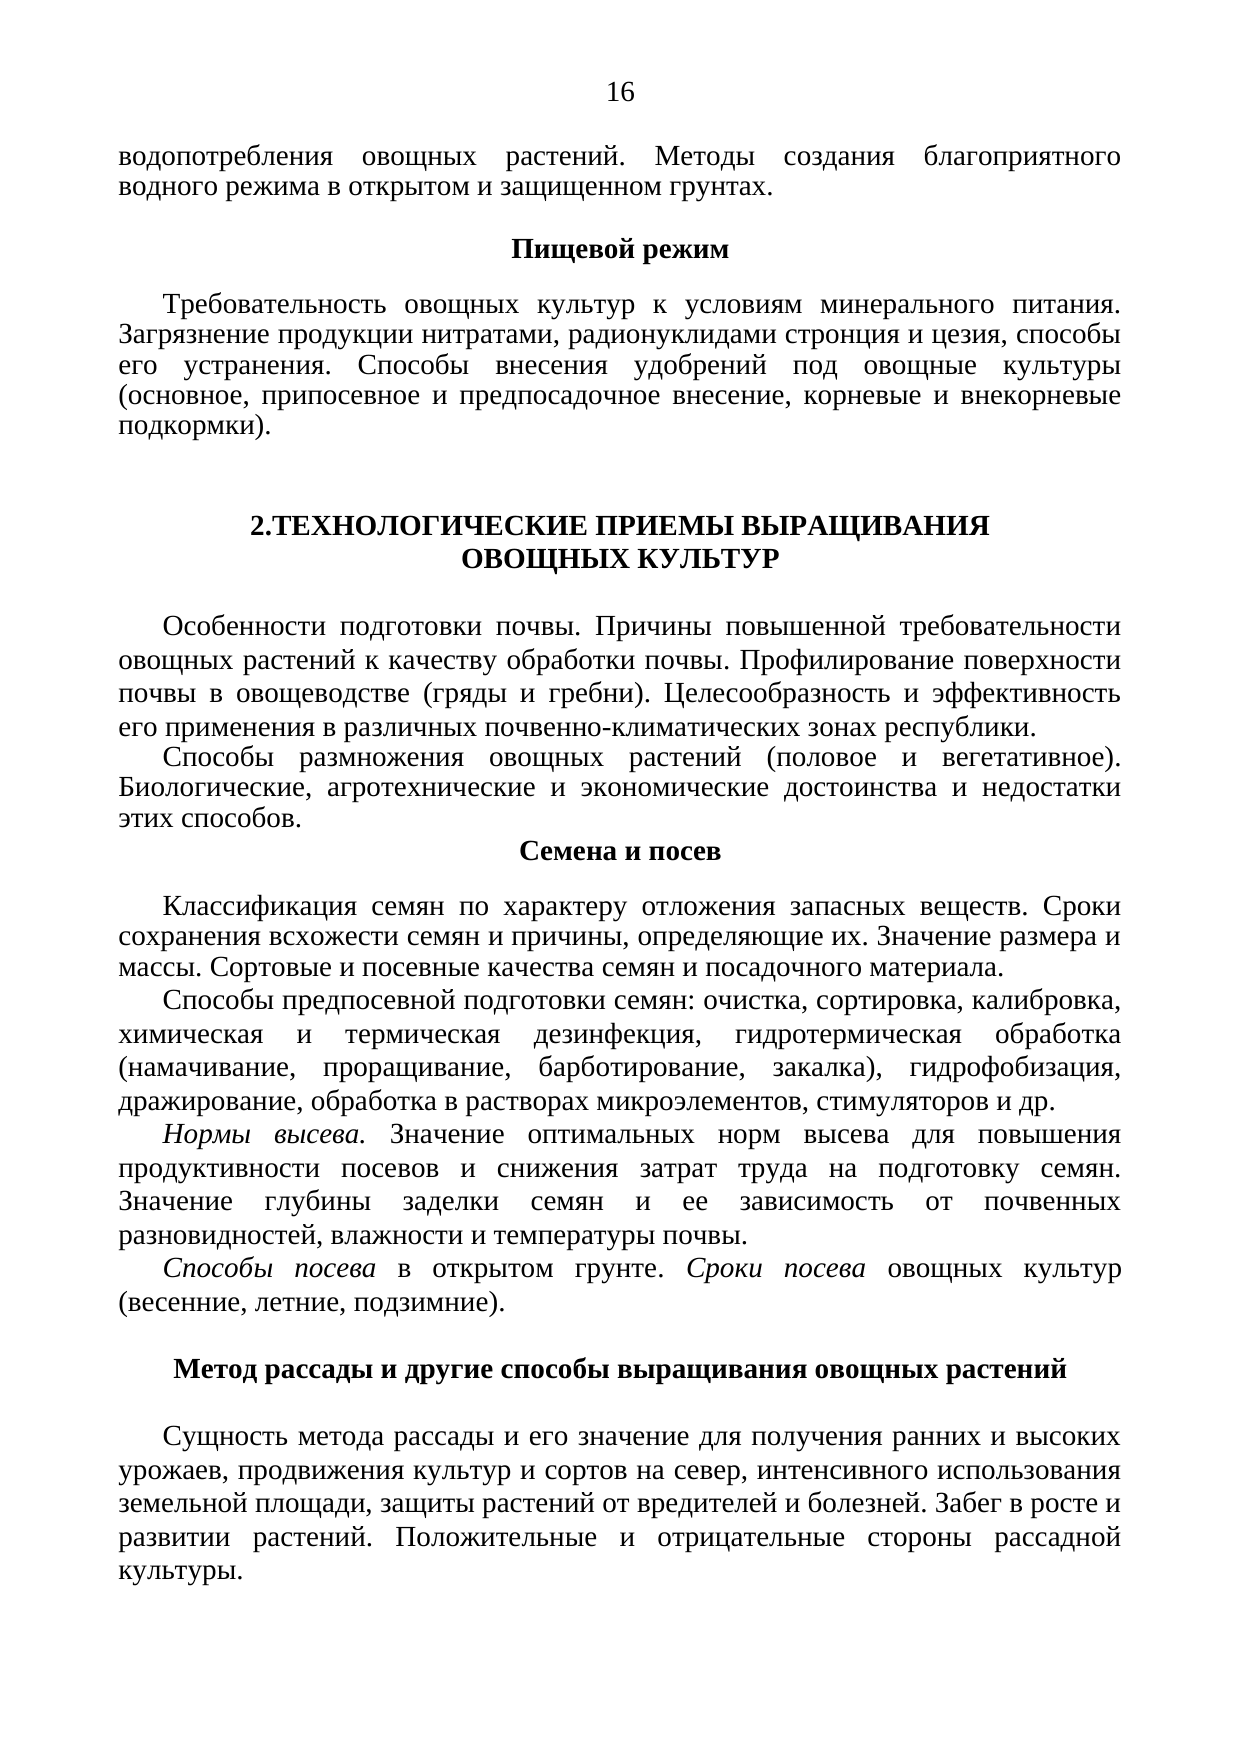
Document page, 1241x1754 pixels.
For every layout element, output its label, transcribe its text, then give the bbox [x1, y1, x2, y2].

subtitle овощных культур [118, 541, 1122, 575]
text Способы посева в открытом грунте. Сроки посева овощных культур (весенние, летние, подзимние). [118, 1251, 1122, 1318]
text Нормы высева. Значение оптимальных норм высева для повышения продуктивности посевов и снижения затрат труда на подготовку семян. Значение глубины заделки семян и ее зависимость от почвенных разновидностей, влажности и температуры почвы. [118, 1116, 1122, 1251]
text Способы предпосевной подготовки семян: очистка, сортировка, калибровка, химическая и термическая дезинфекция, гидротермическая обработка (намачивание, проращивание, барботирование, закалка), гидрофобизация, дражирование, обработка в растворах микроэлементов, стимуляторов и др. [118, 982, 1122, 1116]
text Особенности подготовки почвы. Причины повышенной требовательности овощных растений к качеству обработки почвы. Профилирование поверхности почвы в овощеводстве (гряды и гребни). Целесообразность и эффективность его применения в различных почвенно-климатических зонах республики. [118, 608, 1122, 743]
subtitle Пищевой режим [118, 231, 1122, 265]
text Сущность метода рассады и его значение для получения ранних и высоких урожаев, продвижения культур и сортов на север, интенсивного использования земельной площади, защиты растений от вредителей и болезней. Забег в росте и развитии растений. Положительные и отрицательные стороны рассадной культуры. [118, 1418, 1122, 1586]
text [118, 141, 1122, 201]
text Классификация семян по характеру отложения запасных веществ. Сроки сохранения всхожести семян и причины, определяющие их. Значение размера и массы. Сортовые и посевные качества семян и посадочного материала. [118, 892, 1122, 982]
subtitle 2.Технологические приемы выращивания [118, 508, 1122, 541]
subtitle Семена и посев [118, 833, 1122, 867]
text Требовательность овощных культур к условиям минерального питания. Загрязнение продукции нитратами, радионуклидами стронция и цезия, способы его устранения. Способы внесения удобрений под овощные культуры (основное, припосевное и предпосадочное внесение, корневые и внекорневые подкормки). [118, 290, 1122, 441]
text Способы размножения овощных растений (половое и вегетативное). Биологические, агротехнические и экономические достоинства и недостатки этих способов. [118, 743, 1122, 833]
subtitle Метод рассады и другие способы выращивания овощных растений [118, 1351, 1122, 1385]
